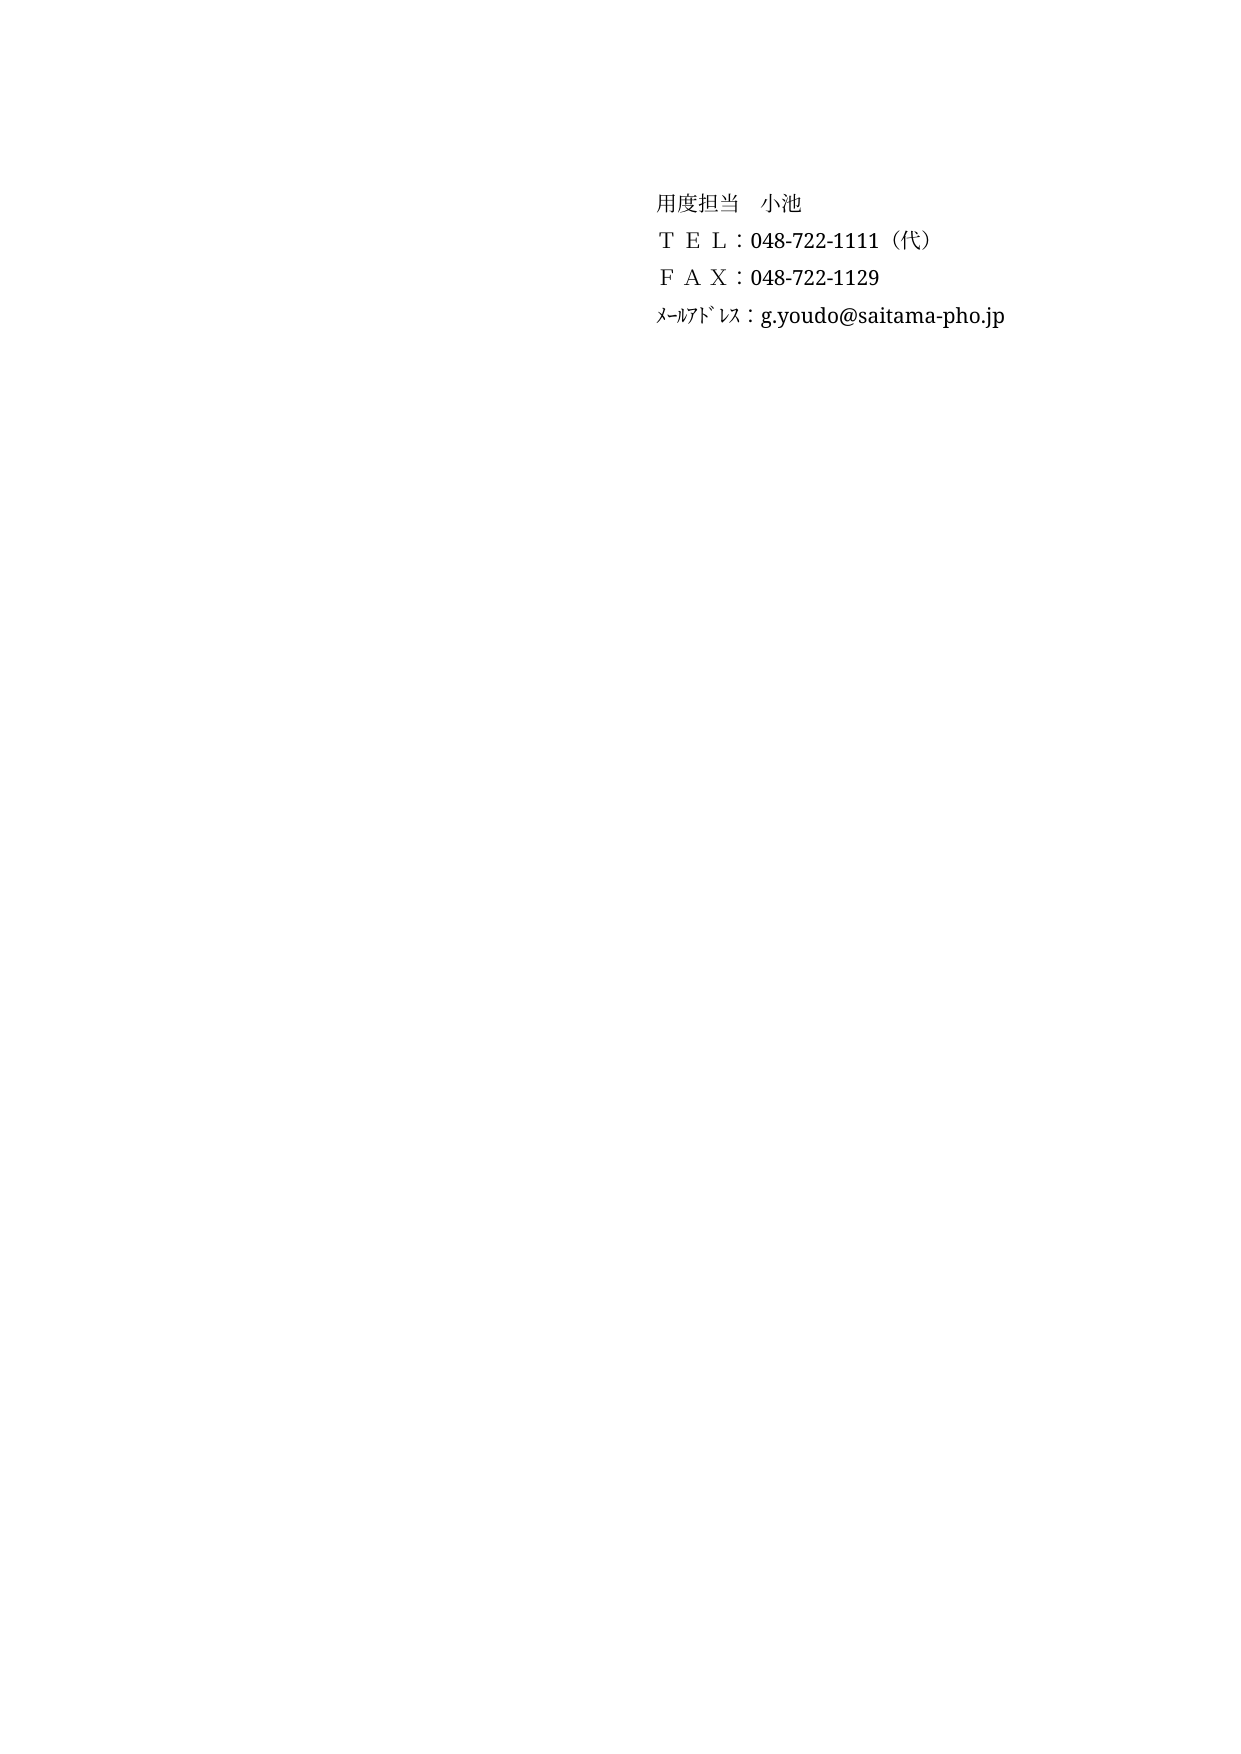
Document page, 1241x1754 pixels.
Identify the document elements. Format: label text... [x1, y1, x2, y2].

text Ｔ Ｅ Ｌ：048-722-1111（代） [177, 221, 1063, 258]
text Ｆ Ａ Ｘ：048-722-1129 [177, 258, 1063, 296]
text 用度担当 小池 [177, 183, 1063, 221]
text ﾒｰﾙｱﾄﾞﾚｽ：g.youdo@saitama-pho.jp [177, 296, 1063, 333]
